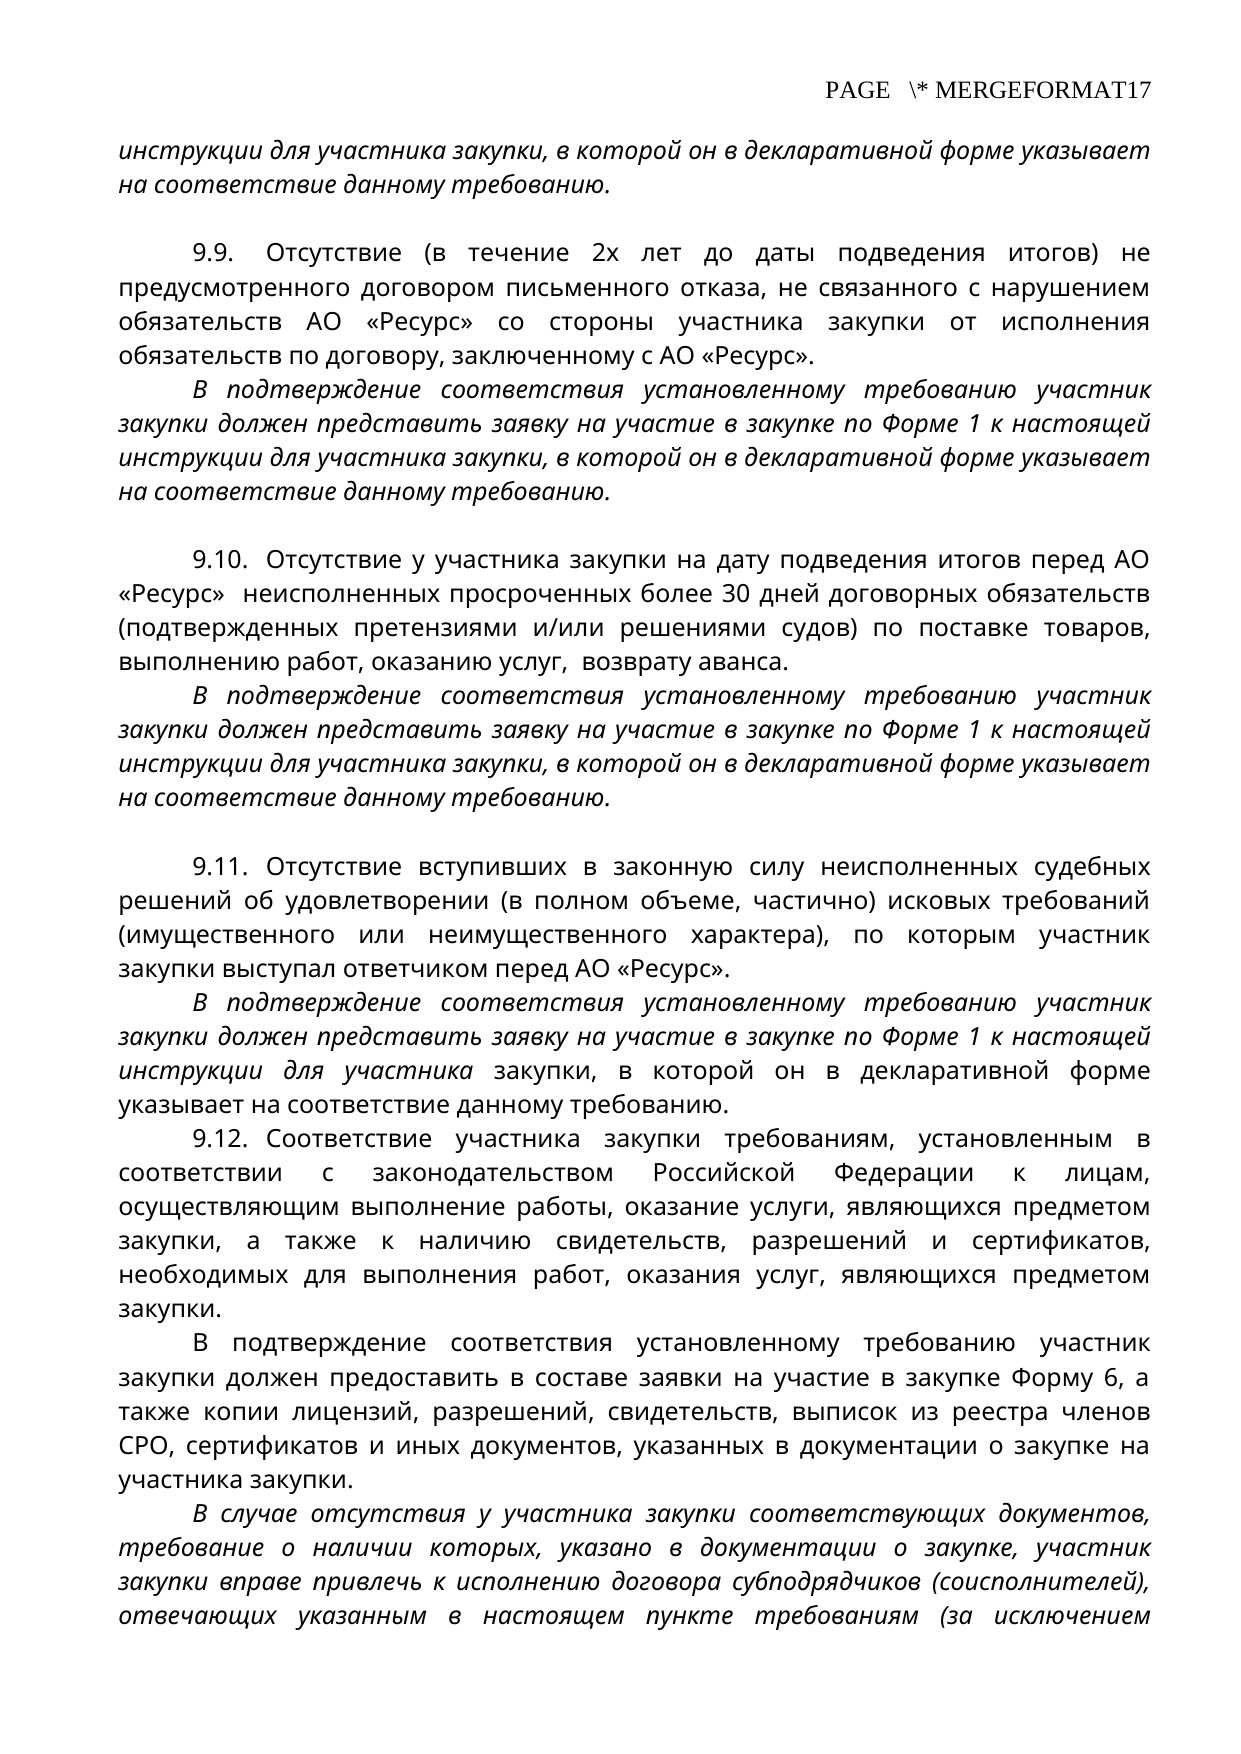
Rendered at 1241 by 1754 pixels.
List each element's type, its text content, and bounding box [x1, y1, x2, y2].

list Соответствие участника закупки требованиям, установленным в соответствии с законодательством Российской Федерации к лицам, осуществляющим выполнение работы, оказание услуги, являющихся предметом закупки, а также к наличию свидетельств, разрешений и сертификатов, необходимых для выполнения работ, оказания услуг, являющихся предметом закупки. [118, 1121, 1152, 1325]
list Отсутствие (в течение 2х лет до даты подведения итогов) не предусмотренного договором письменного отказа, не связанного с нарушением обязательств АО «Ресурс» со стороны участника закупки от исполнения обязательств по договору, заключенному с АО «Ресурс». [118, 235, 1152, 371]
list В подтверждение соответствия установленному требованию участник закупки должен предоставить в составе заявки на участие в закупке Форму 6, а также копии лицензий, разрешений, свидетельств, выписок из реестра членов СРО, сертификатов и иных документов, указанных в документации о закупке на участника закупки. [118, 1325, 1152, 1495]
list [118, 1495, 1152, 1632]
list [118, 133, 1152, 201]
list Отсутствие у участника закупки на дату подведения итогов перед АО «Ресурс» неисполненных просроченных более 30 дней договорных обязательств (подтвержденных претензиями и/или решениями судов) по поставке товаров, выполнению работ, оказанию услуг, возврату аванса. [118, 542, 1152, 678]
list Отсутствие вступивших в законную силу неисполненных судебных решений об удовлетворении (в полном объеме, частично) исковых требований (имущественного или неимущественного характера), по которым участник закупки выступал ответчиком перед АО «Ресурс». [118, 848, 1152, 984]
